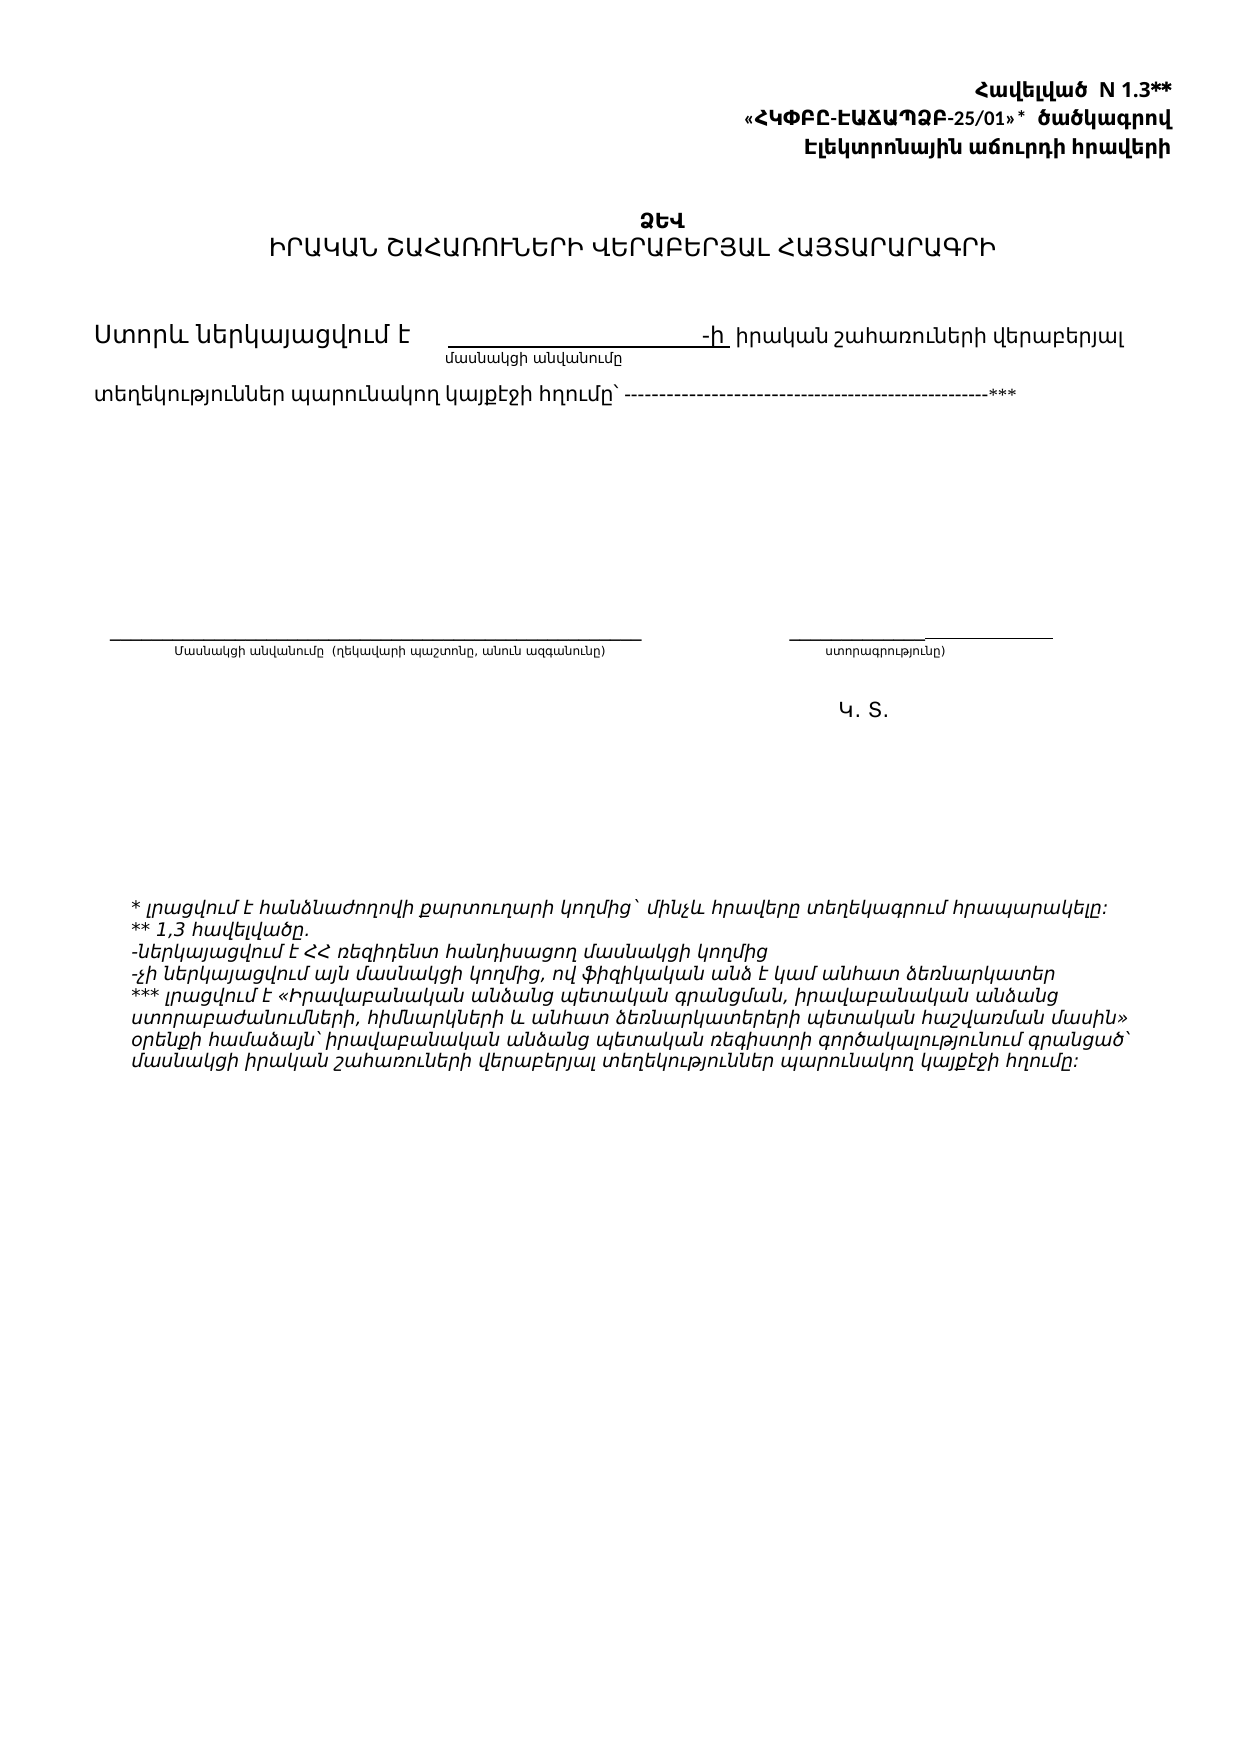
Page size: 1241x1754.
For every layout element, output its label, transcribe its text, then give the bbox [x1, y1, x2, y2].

text * լրացվում է հանձնաժողովի քարտուղարի կողմից` մինչև հրավերը տեղեկագրում հրապարակելը: [131, 897, 1171, 919]
text *** լրացվում է «Իրավաբանական անձանց պետական գրանցման, իրավաբանական անձանց ստորաբաժանումների, հիմնարկների և անհատ ձեռնարկատերերի պետական հաշվառման մասին» օրենքի համաձայն՝ իրավաբանական անձանց պետական ռեգիստրի գործակալությունում գրանցած՝ մասնակցի իրական շահառուների վերաբերյալ տեղեկություններ պարունակող կայքէջի հղումը: [131, 985, 1171, 1072]
text ՁԵՎ [94, 209, 1171, 233]
text Ստորև ներկայացվում է -ի իրական շահառուների վերաբերյալ [94, 321, 1171, 350]
text Կ. Տ. [94, 698, 1171, 722]
text -ներկայացվում է ՀՀ ռեզիդենտ հանդիսացող մասնակցի կողմից [131, 941, 1171, 963]
text ԻՐԱԿԱՆ ՇԱՀԱՌՈՒՆԵՐԻ ՎԵՐԱԲԵՐՅԱԼ ՀԱՅՏԱՐԱՐԱԳՐԻ [94, 233, 1171, 262]
text մասնակցի անվանումը [94, 350, 1171, 379]
text «ՀԿՓԲԸ-ԷԱՃԱՊՁԲ-25/01»* ծածկագրով [94, 103, 1171, 132]
text Հավելված N 1.3** [94, 75, 1171, 103]
text ** 1,3 հավելվածը․ [131, 919, 1171, 941]
text Էլեկտրոնային աճուրդի հրավերի [94, 132, 1171, 160]
text ___________________________________________________ _____________ Մասնակցի անվանումը (ղեկավարի պաշտոնը, անուն ազգանունը) ստորագրությունը) [94, 617, 1171, 669]
text տեղեկություններ պարունակող կայքէջի հղումը՝ ----------------------------------------------------*** [94, 379, 1171, 408]
text -չի ներկայացվում այն մասնակցի կողմից, ով ֆիզիկական անձ է կամ անհատ ձեռնարկատեր [131, 963, 1171, 985]
